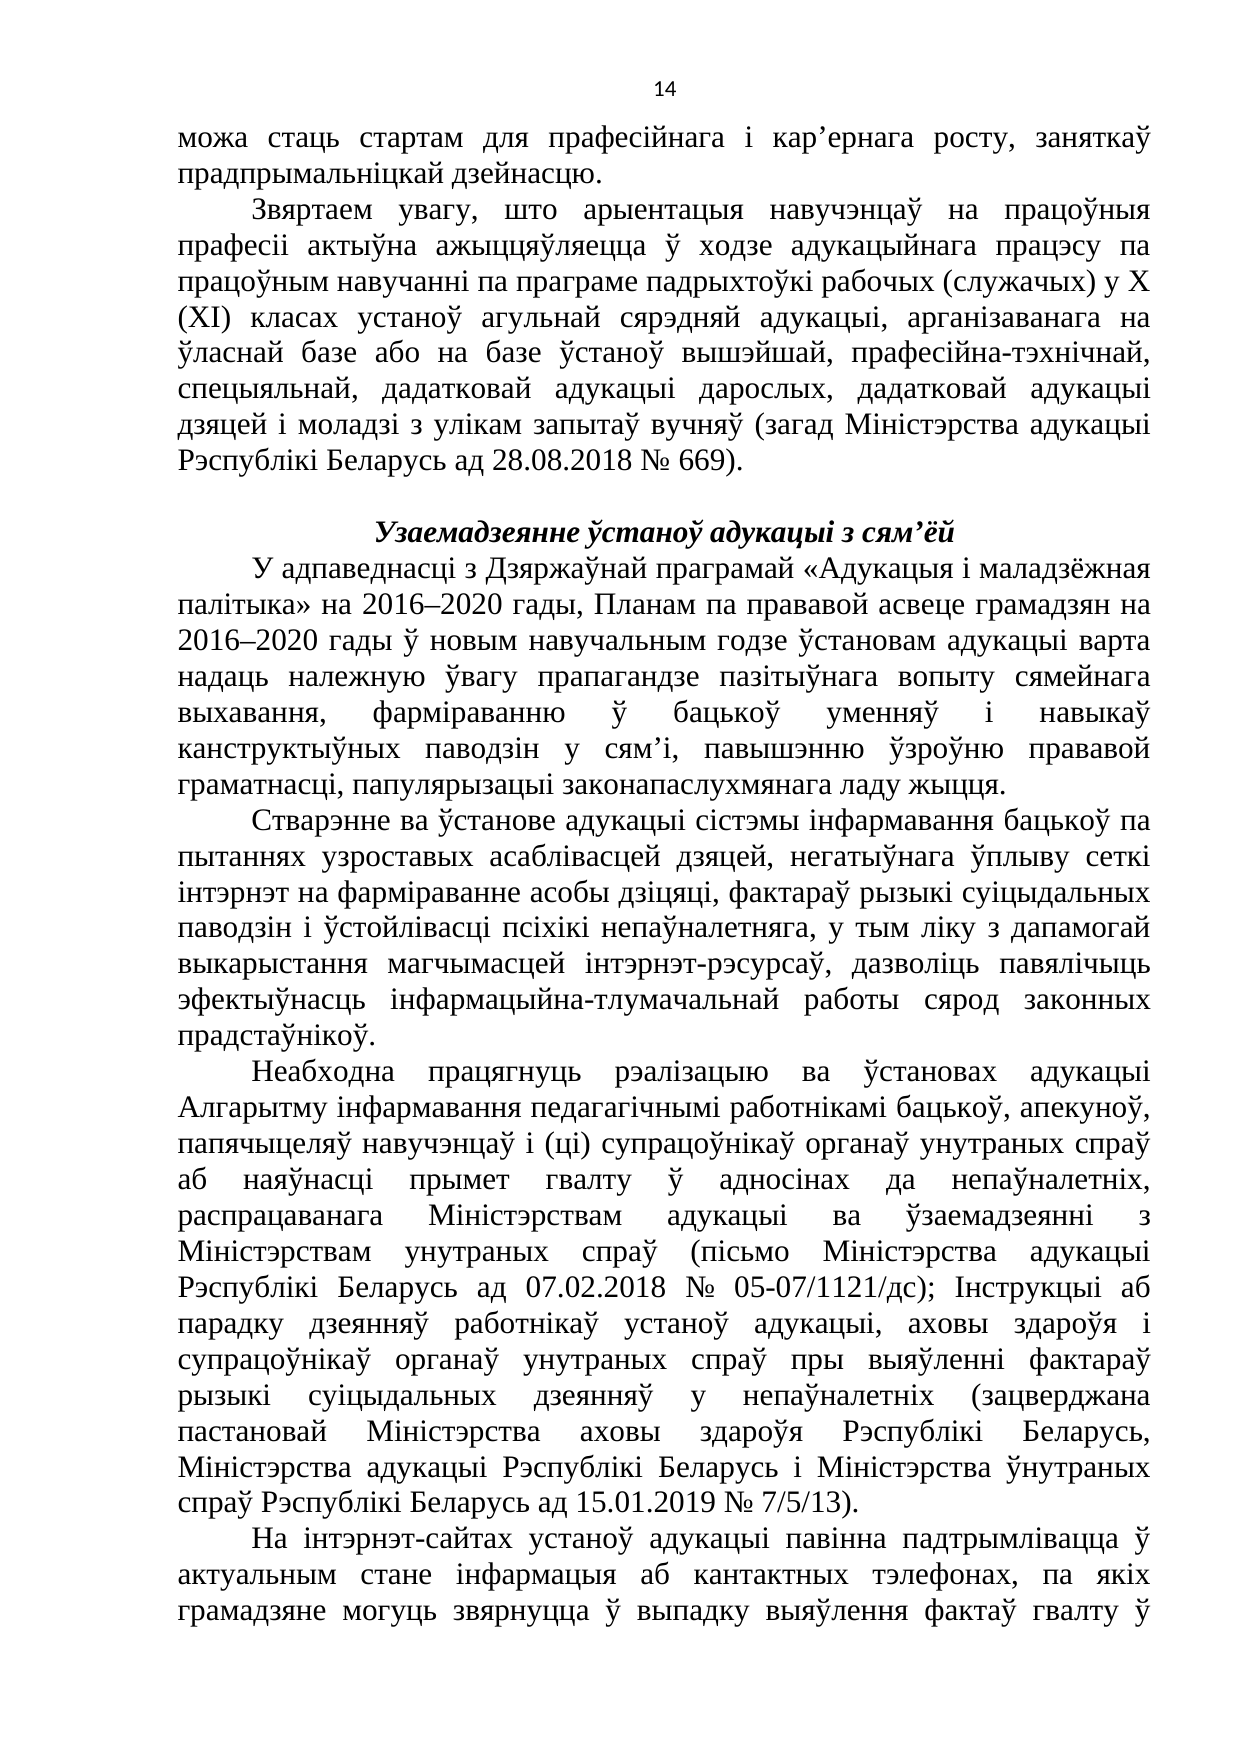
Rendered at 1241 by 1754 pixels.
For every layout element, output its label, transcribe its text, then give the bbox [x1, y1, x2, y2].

text Узаемадзеянне ўстаноў адукацыі з сям’ёй [177, 513, 1152, 549]
text У адпаведнасці з Дзяржаўнай праграмай «Адукацыя і маладзёжная палітыка» на 2016–2020 гады, Планам па прававой асвеце грамадзян на 2016–2020 гады ў новым навучальным годзе ўстановам адукацыі варта надаць належную ўвагу прапагандзе пазітыўнага вопыту сямейнага выхавання, фарміраванню ў бацькоў уменняў і навыкаў канструктыўных паводзін у сям’і, павышэнню ўзроўню прававой граматнасці, папулярызацыі законапаслухмянага ладу жыцця. [177, 549, 1152, 801]
text Стварэнне ва ўстанове адукацыі сістэмы інфармавання бацькоў па пытаннях узроставых асаблівасцей дзяцей, негатыўнага ўплыву сеткі інтэрнэт на фарміраванне асобы дзіцяці, фактараў рызыкі суіцыдальных паводзін і ўстойлівасці псіхікі непаўналетняга, у тым ліку з дапамогай выкарыстання магчымасцей інтэрнэт-рэсурсаў, дазволіць павялічыць эфектыўнасць інфармацыйна-тлумачальнай работы сярод законных прадстаўнікоў. [177, 801, 1152, 1052]
text Неабходна працягнуць рэалізацыю ва ўстановах адукацыі Алгарытму інфармавання педагагічнымі работнікамі бацькоў, апекуноў, папячыцеляў навучэнцаў і (ці) супрацоўнікаў органаў унутраных спраў аб наяўнасці прымет гвалту ў адносінах да непаўналетніх, распрацаванага Міністэрствам адукацыі ва ўзаемадзеянні з Міністэрствам унутраных спраў (пісьмо Міністэрства адукацыі Рэспублікі Беларусь ад 07.02.2018 № 05-07/1121/дс); Інструкцыі аб парадку дзеянняў работнікаў устаноў адукацыі, аховы здароўя і супрацоўнікаў органаў унутраных спраў пры выяўленні фактараў рызыкі суіцыдальных дзеянняў у непаўналетніх (зацверджана пастановай Міністэрства аховы здароўя Рэспублікі Беларусь, Міністэрства адукацыі Рэспублікі Беларусь і Міністэрства ўнутраных спраў Рэспублікі Беларусь ад 15.01.2019 № 7/5/13). [177, 1052, 1152, 1520]
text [177, 1520, 1152, 1627]
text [177, 118, 1152, 190]
text Звяртаем увагу, што арыентацыя навучэнцаў на працоўныя прафесіі актыўна ажыццяўляецца ў ходзе адукацыйнага працэсу па працоўным навучанні па праграме падрыхтоўкі рабочых (служачых) у Х (ХI) класах устаноў агульнай сярэдняй адукацыі, арганізаванага на ўласнай базе або на базе ўстаноў вышэйшай, прафесійна-тэхнічнай, спецыяльнай, дадатковай адукацыі дарослых, дадатковай адукацыі дзяцей і моладзі з улікам запытаў вучняў (загад Міністэрства адукацыі Рэспублікі Беларусь ад 28.08.2018 № 669). [177, 190, 1152, 477]
